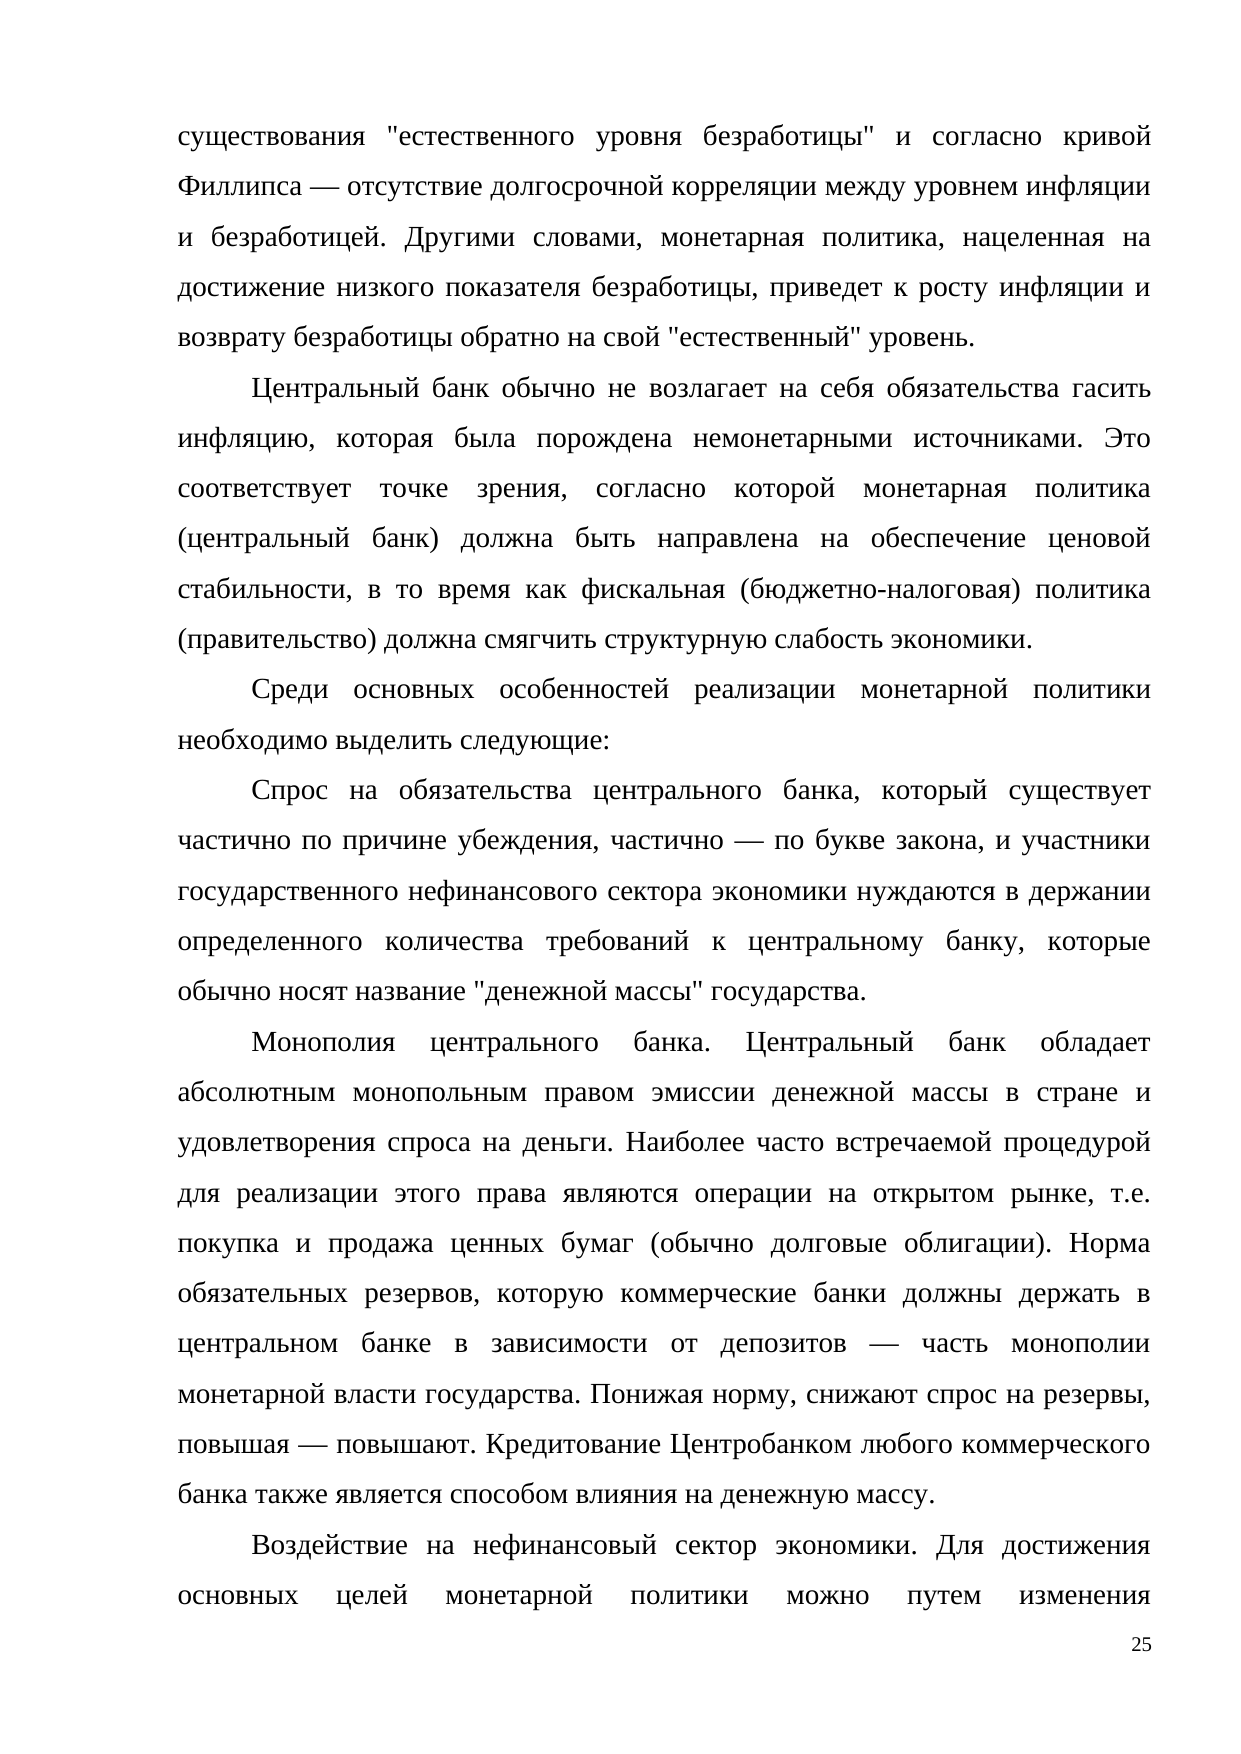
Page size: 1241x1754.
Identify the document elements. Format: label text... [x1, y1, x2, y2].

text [177, 118, 1152, 353]
text Монополия центрального банка. Центральный банк обладает абсолютным монопольным правом эмиссии денежной массы в стране и удовлетворения спроса на деньги. Наиболее часто встречаемой процедурой для реализации этого права являются операции на открытом рынке, т.е. покупка и продажа ценных бумаг (обычно долговые облигации). Норма обязательных резервов, которую коммерческие банки должны держать в центральном банке в зависимости от депозитов — часть монополии монетарной власти государства. Понижая норму, снижают спрос на резервы, повышая — повышают. Кредитование Центробанком любого коммерческого банка также является способом влияния на денежную массу. [177, 1024, 1152, 1510]
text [177, 1527, 1152, 1611]
text Центральный банк обычно не возлагает на себя обязательства гасить инфляцию, которая была порождена немонетарными источниками. Это соответствует точке зрения, согласно которой монетарная политика (центральный банк) должна быть направлена на обеспечение ценовой стабильности, в то время как фискальная (бюджетно-налоговая) политика (правительство) должна смягчить структурную слабость экономики. [177, 370, 1152, 655]
text Среди основных особенностей реализации монетарной политики необходимо выделить следующие: [177, 672, 1152, 755]
text Спрос на обязательства центрального банка, который существует частично по причине убеждения, частично — по букве закона, и участники государственного нефинансового сектора экономики нуждаются в держании определенного количества требований к центральному банку, которые обычно носят название "денежной массы" государства. [177, 772, 1152, 1007]
